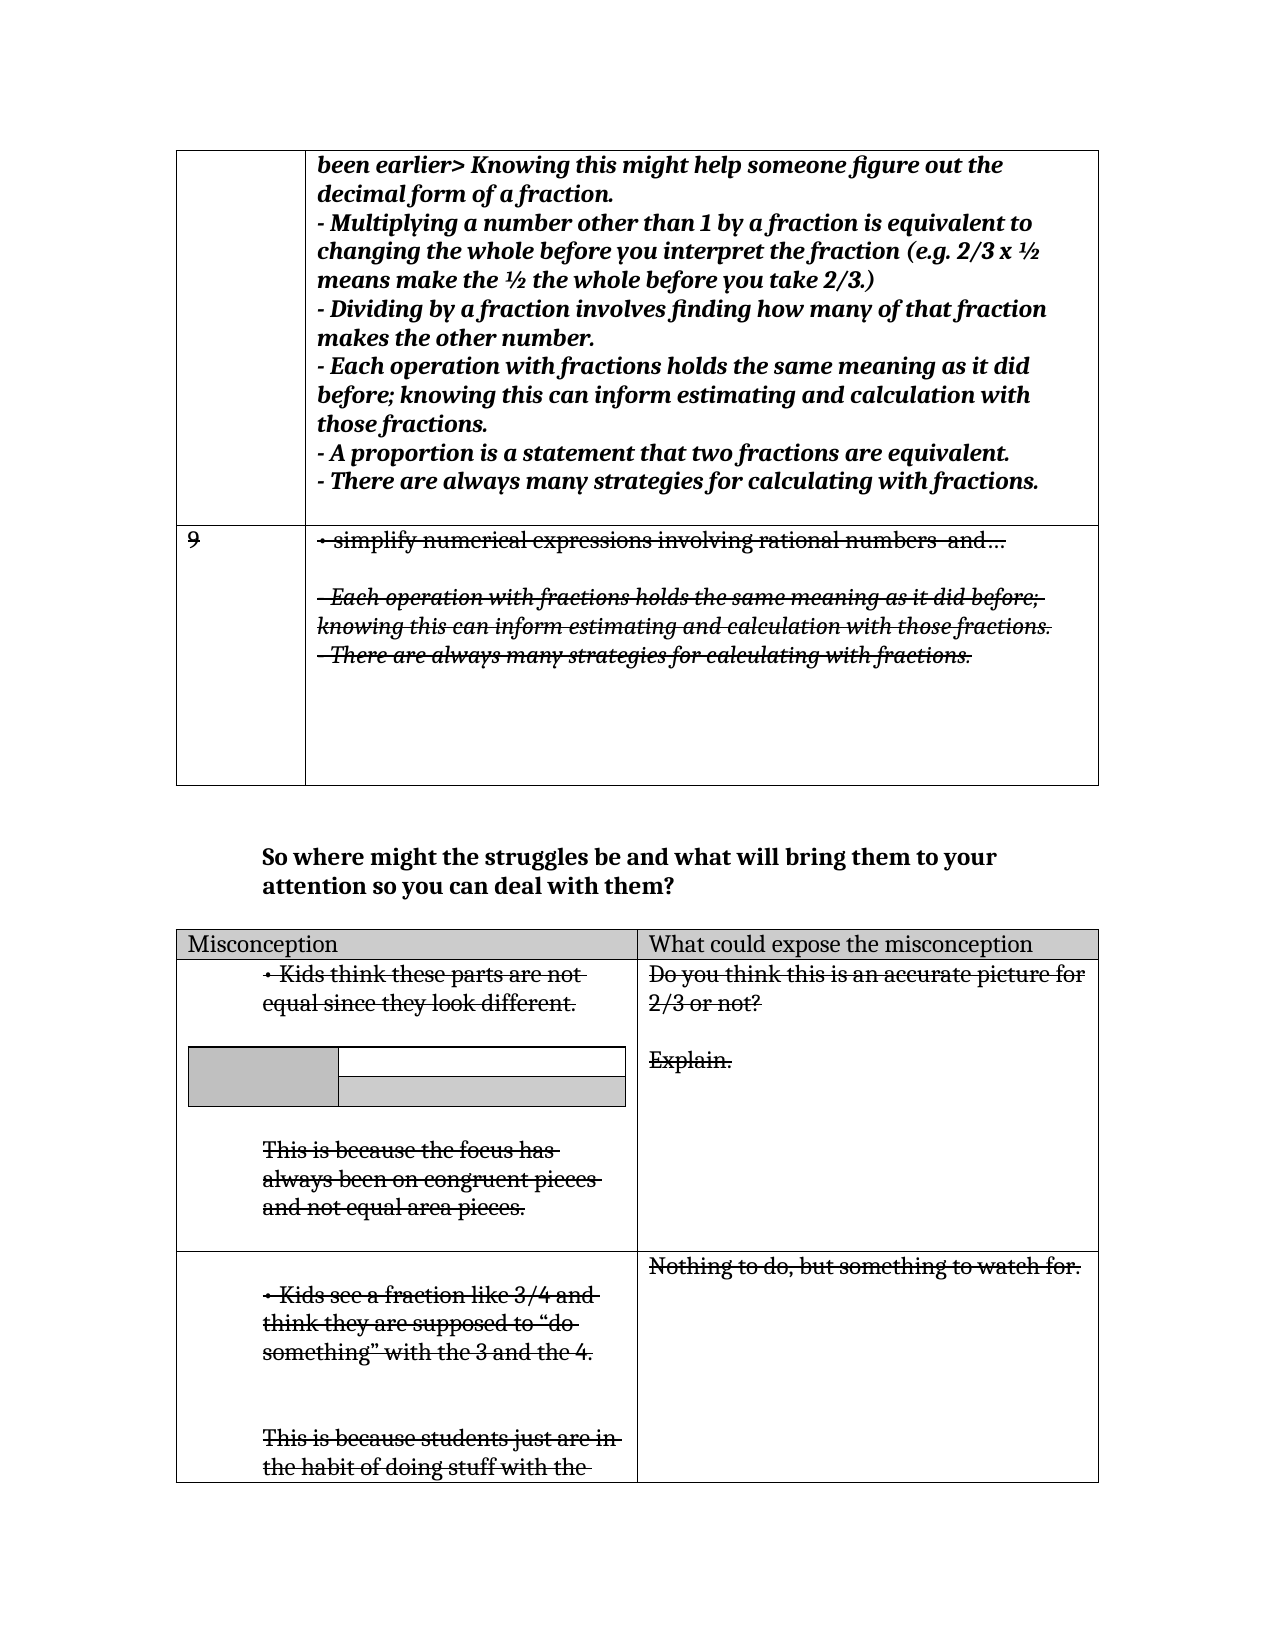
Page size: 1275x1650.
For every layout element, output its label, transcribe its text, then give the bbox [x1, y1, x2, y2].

table_cell 9 [177, 526, 305, 784]
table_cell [638, 1252, 1098, 1482]
list So where might the struggles be and what will bring them to your attention so you can deal with them? [262, 843, 1087, 901]
table_cell 8 [177, 151, 305, 525]
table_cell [177, 1252, 637, 1482]
table_cell Do you think this is an accurate picture for 2/3 or not? Explain. [638, 960, 1098, 1251]
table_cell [306, 151, 1098, 525]
table_header Misconception [177, 930, 637, 959]
table_cell • simplify numerical expressions involving rational numbers and… - Each operation with fractions holds the same meaning as it did before; knowing this can inform estimating and calculation with those fractions. - There are always many strategies for calculating with fractions. [306, 526, 1098, 784]
table_cell • Kids think these parts are not equal since they look different. This is because the focus has always been on congruent pieces and not equal area pieces. [177, 960, 637, 1251]
table_header What could expose the misconception [638, 930, 1098, 959]
